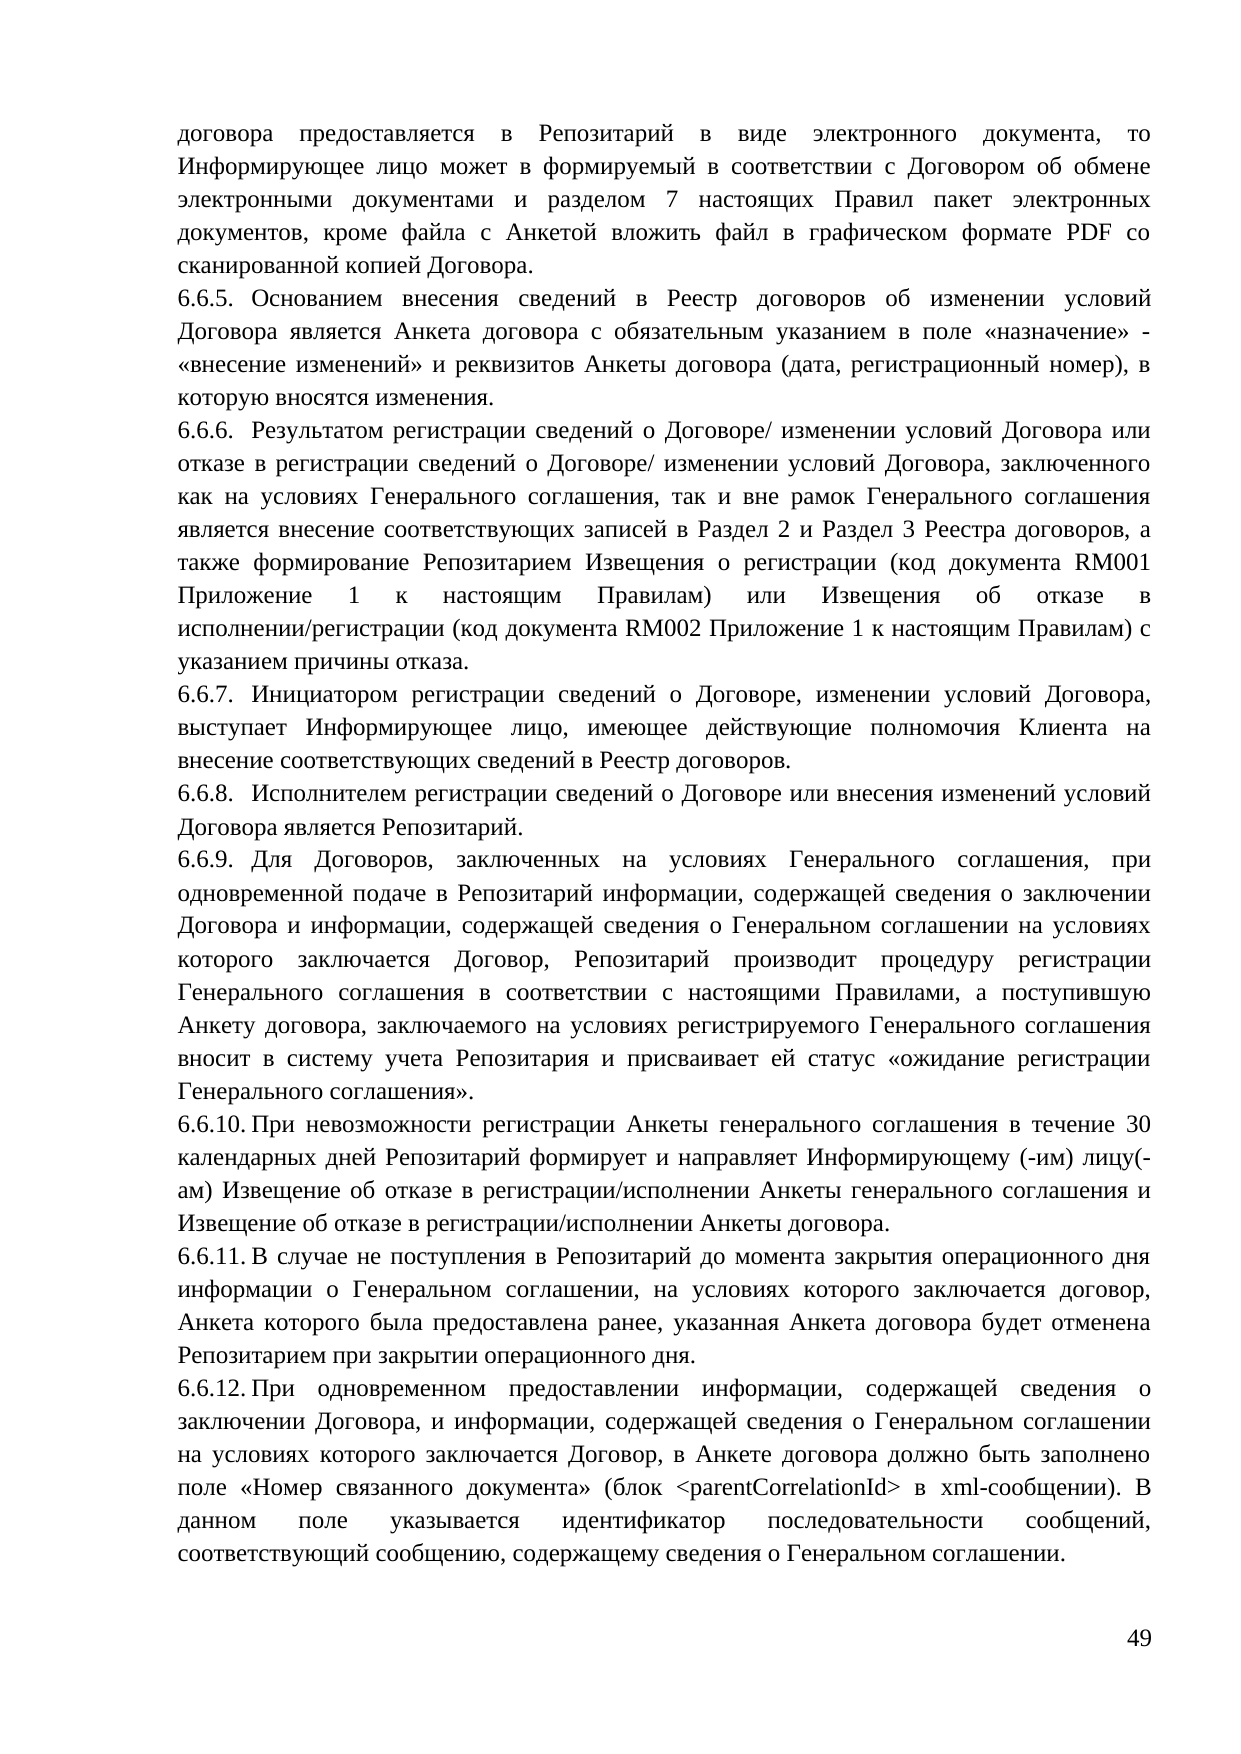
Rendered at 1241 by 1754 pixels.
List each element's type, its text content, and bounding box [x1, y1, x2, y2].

list Основанием внесения сведений в Реестр договоров об изменении условий Договора является Анкета договора с обязательным указанием в поле «назначение» - «внесение изменений» и реквизитов Анкеты договора (дата, регистрационный номер), в которую вносятся изменения. [177, 283, 1152, 411]
list При одновременном предоставлении информации, содержащей сведения о заключении Договора, и информации, содержащей сведения о Генеральном соглашении на условиях которого заключается Договор, в Анкете договора должно быть заполнено поле «Номер связанного документа» (блок <parentCorrelationId> в xml-сообщении). В данном поле указывается идентификатор последовательности сообщений, соответствующий сообщению, содержащему сведения о Генеральном соглашении. [177, 1373, 1152, 1567]
list При невозможности регистрации Анкеты генерального соглашения в течение 30 календарных дней Репозитарий формирует и направляет Информирующему (-им) лицу(-ам) Извещение об отказе в регистрации/исполнении Анкеты генерального соглашения и Извещение об отказе в регистрации/исполнении Анкеты договора. [177, 1109, 1152, 1237]
list Инициатором регистрации сведений о Договоре, изменении условий Договора, выступает Информирующее лицо, имеющее действующие полномочия Клиента на внесение соответствующих сведений в Реестр договоров. [177, 679, 1152, 774]
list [177, 118, 1152, 279]
list Для Договоров, заключенных на условиях Генерального соглашения, при одновременной подаче в Репозитарий информации, содержащей сведения о заключении Договора и информации, содержащей сведения о Генеральном соглашении на условиях которого заключается Договор, Репозитарий производит процедуру регистрации Генерального соглашения в соответствии с настоящими Правилами, а поступившую Анкету договора, заключаемого на условиях регистрируемого Генерального соглашения вносит в систему учета Репозитария и присваивает ей статус «ожидание регистрации Генерального соглашения». [177, 844, 1152, 1104]
list Исполнителем регистрации сведений о Договоре или внесения изменений условий Договора является Репозитарий. [177, 778, 1152, 840]
list Результатом регистрации сведений о Договоре/ изменении условий Договора или отказе в регистрации сведений о Договоре/ изменении условий Договора, заключенного как на условиях Генерального соглашения, так и вне рамок Генерального соглашения является внесение соответствующих записей в Раздел 2 и Раздел 3 Реестра договоров, а также формирование Репозитарием Извещения о регистрации (код документа RM001 Приложение 1 к настоящим Правилам) или Извещения об отказе в исполнении/регистрации (код документа RM002 Приложение 1 к настоящим Правилам) с указанием причины отказа. [177, 415, 1152, 675]
list В случае не поступления в Репозитарий до момента закрытия операционного дня информации о Генеральном соглашении, на условиях которого заключается договор, Анкета которого была предоставлена ранее, указанная Анкета договора будет отменена Репозитарием при закрытии операционного дня. [177, 1241, 1152, 1369]
